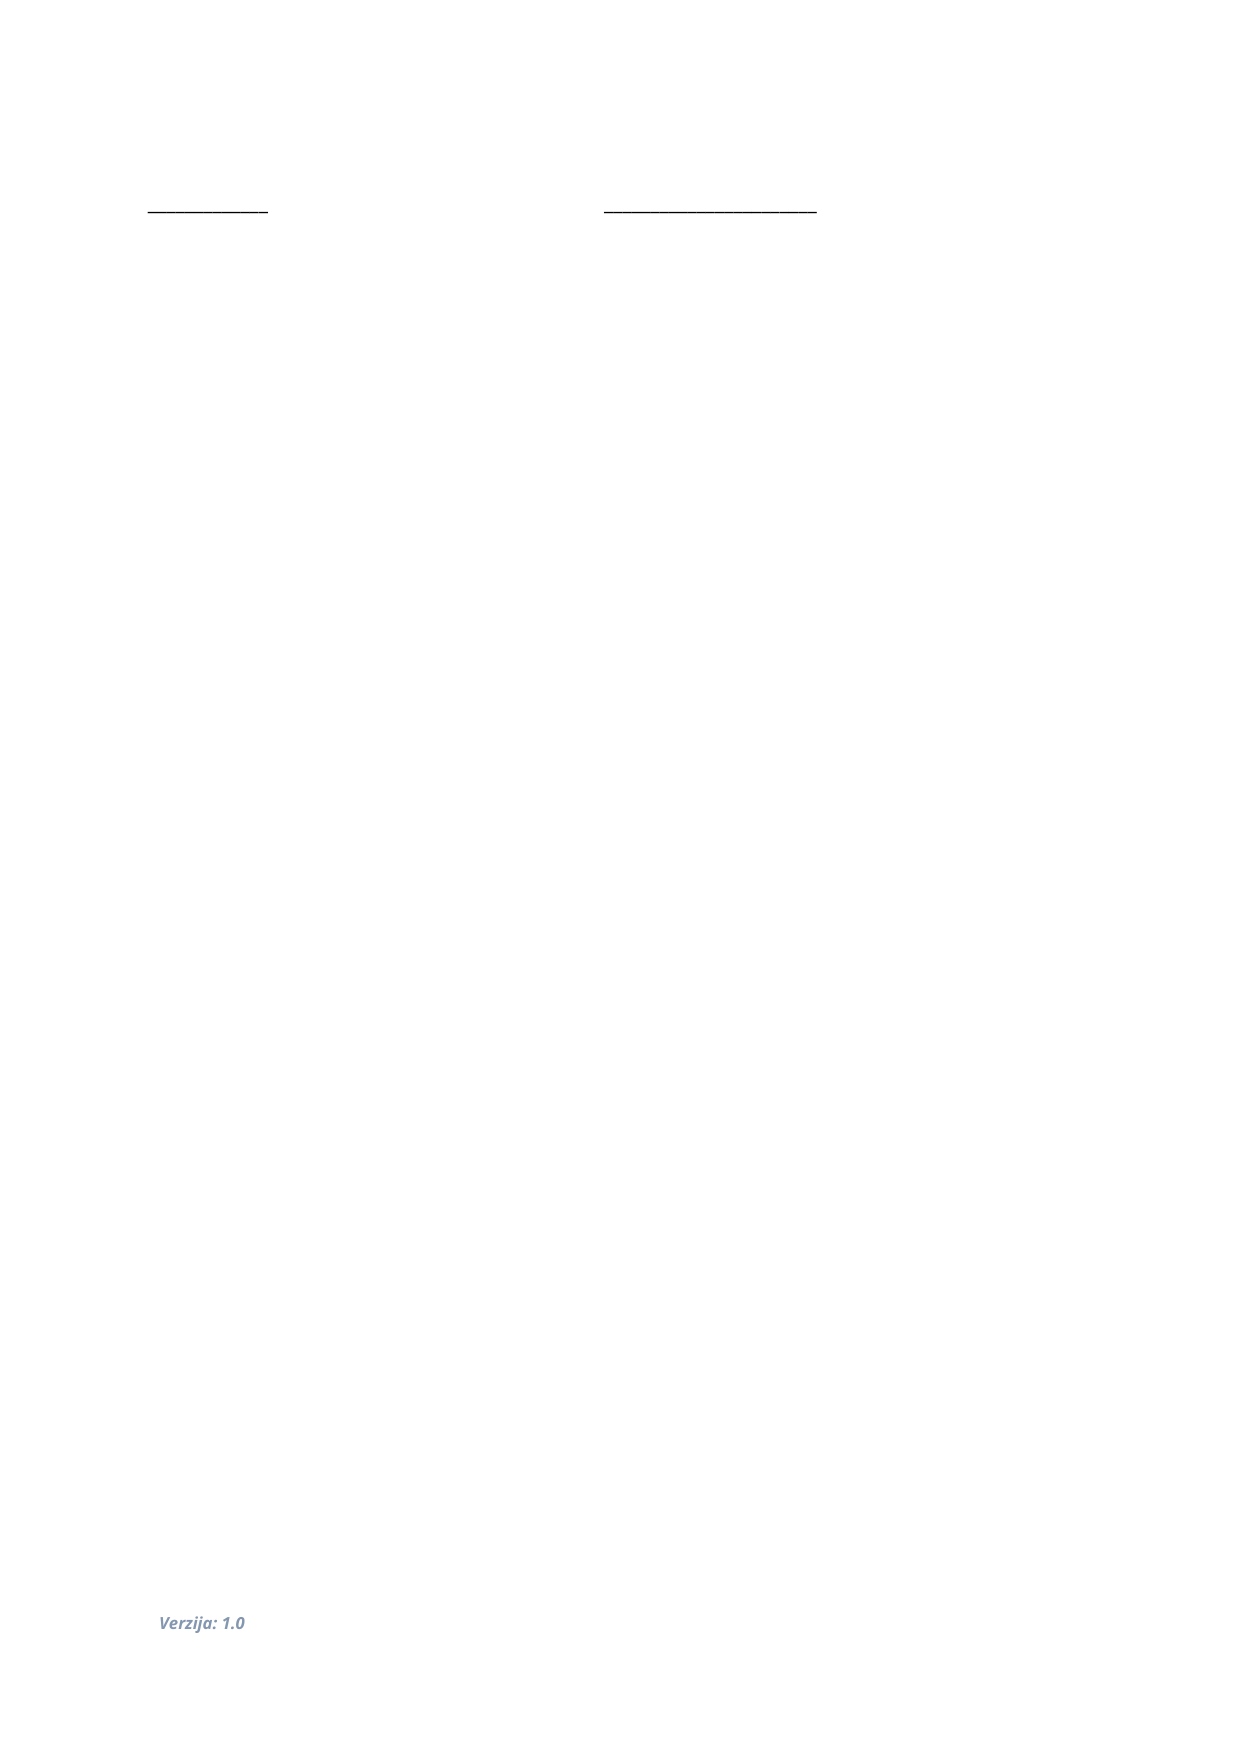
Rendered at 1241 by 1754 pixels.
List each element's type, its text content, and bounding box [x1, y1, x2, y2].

text _____________ _______________________ [148, 188, 1093, 217]
